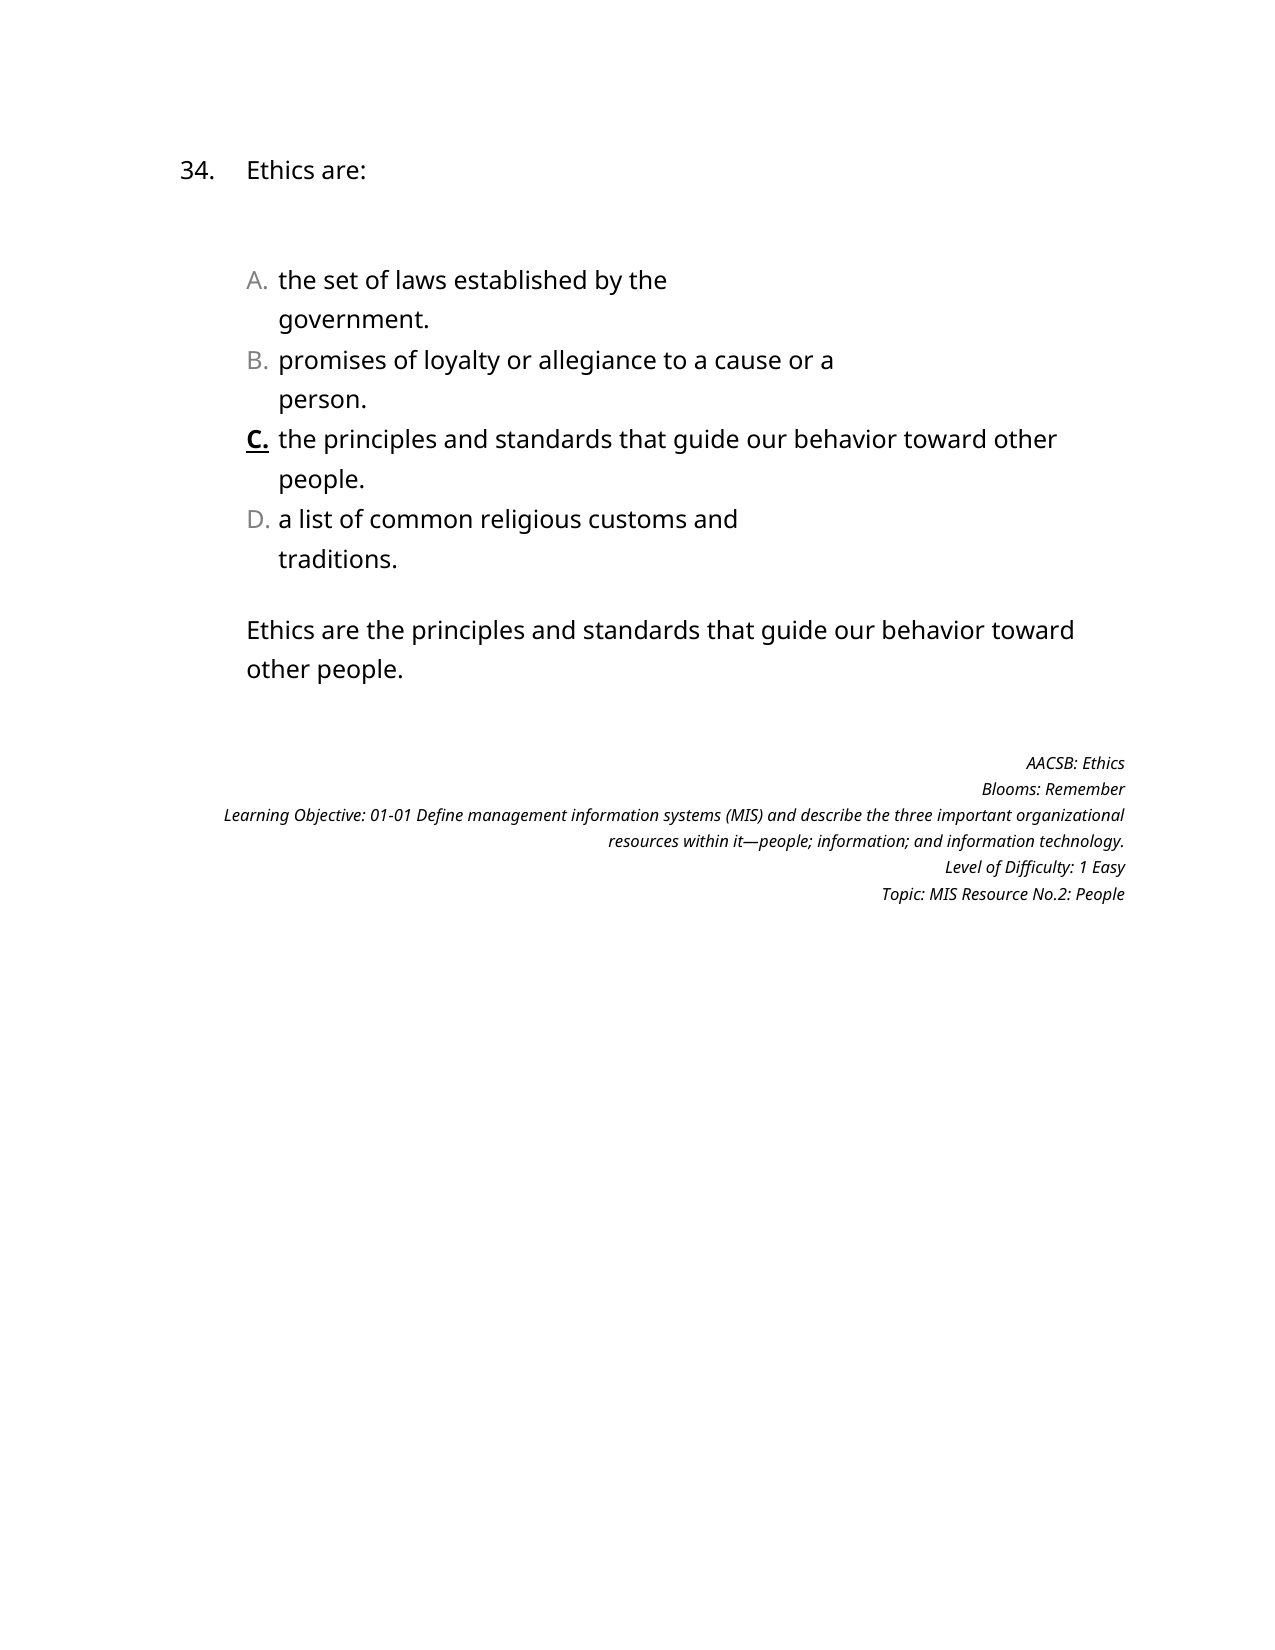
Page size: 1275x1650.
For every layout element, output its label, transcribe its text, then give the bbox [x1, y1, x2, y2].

table_header AACSB: Ethics Blooms: Remember Learning Objective: 01-01 Define management information systems (MIS) and describe the three important organizational resources within it—people; information; and information technology. Level of Difficulty: 1 Easy Topic: MIS Resource No.2: People [180, 752, 1125, 941]
table_header Ethics are: Ethics are the principles and standards that guide our behavior toward other people. [246, 153, 1125, 723]
table_header 34. [180, 153, 246, 723]
